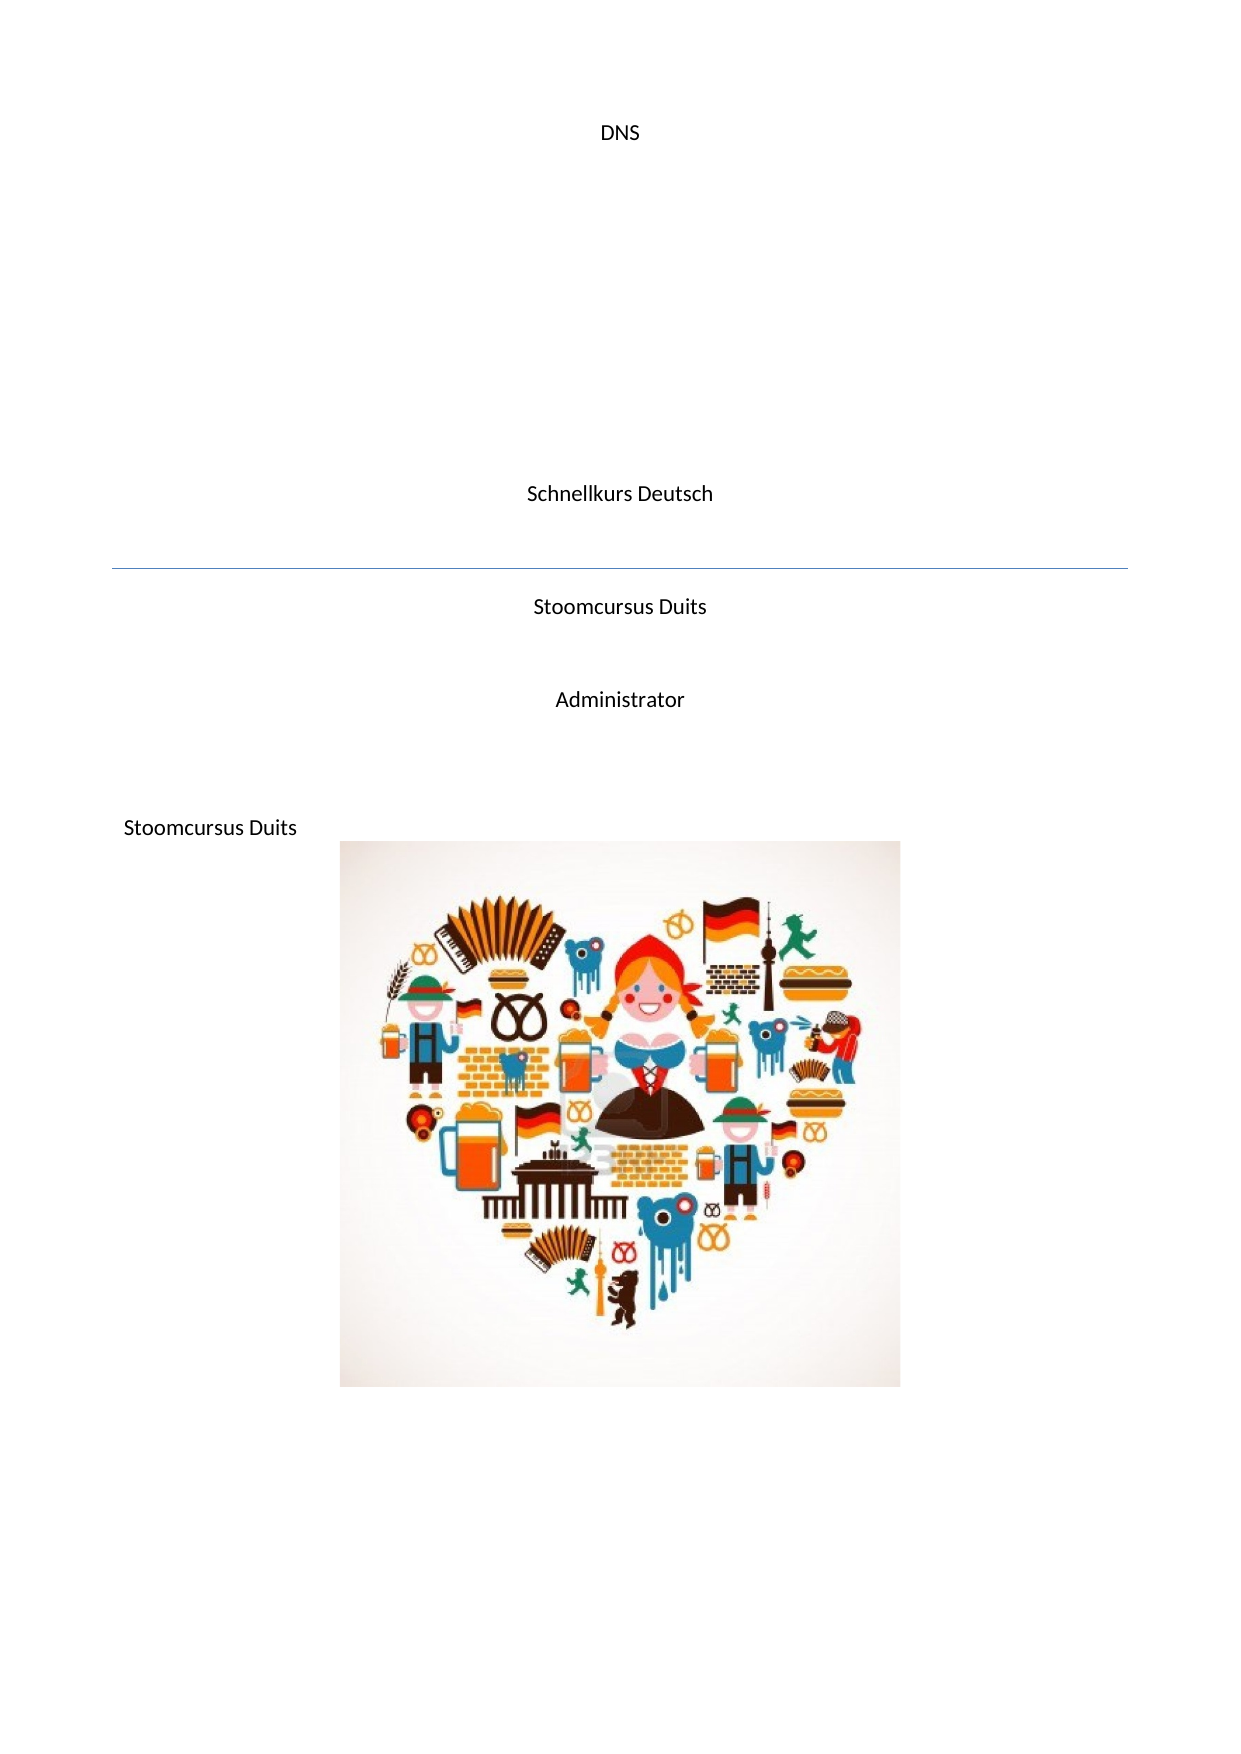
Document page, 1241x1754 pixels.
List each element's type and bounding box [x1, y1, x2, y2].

picture [339, 841, 901, 1387]
